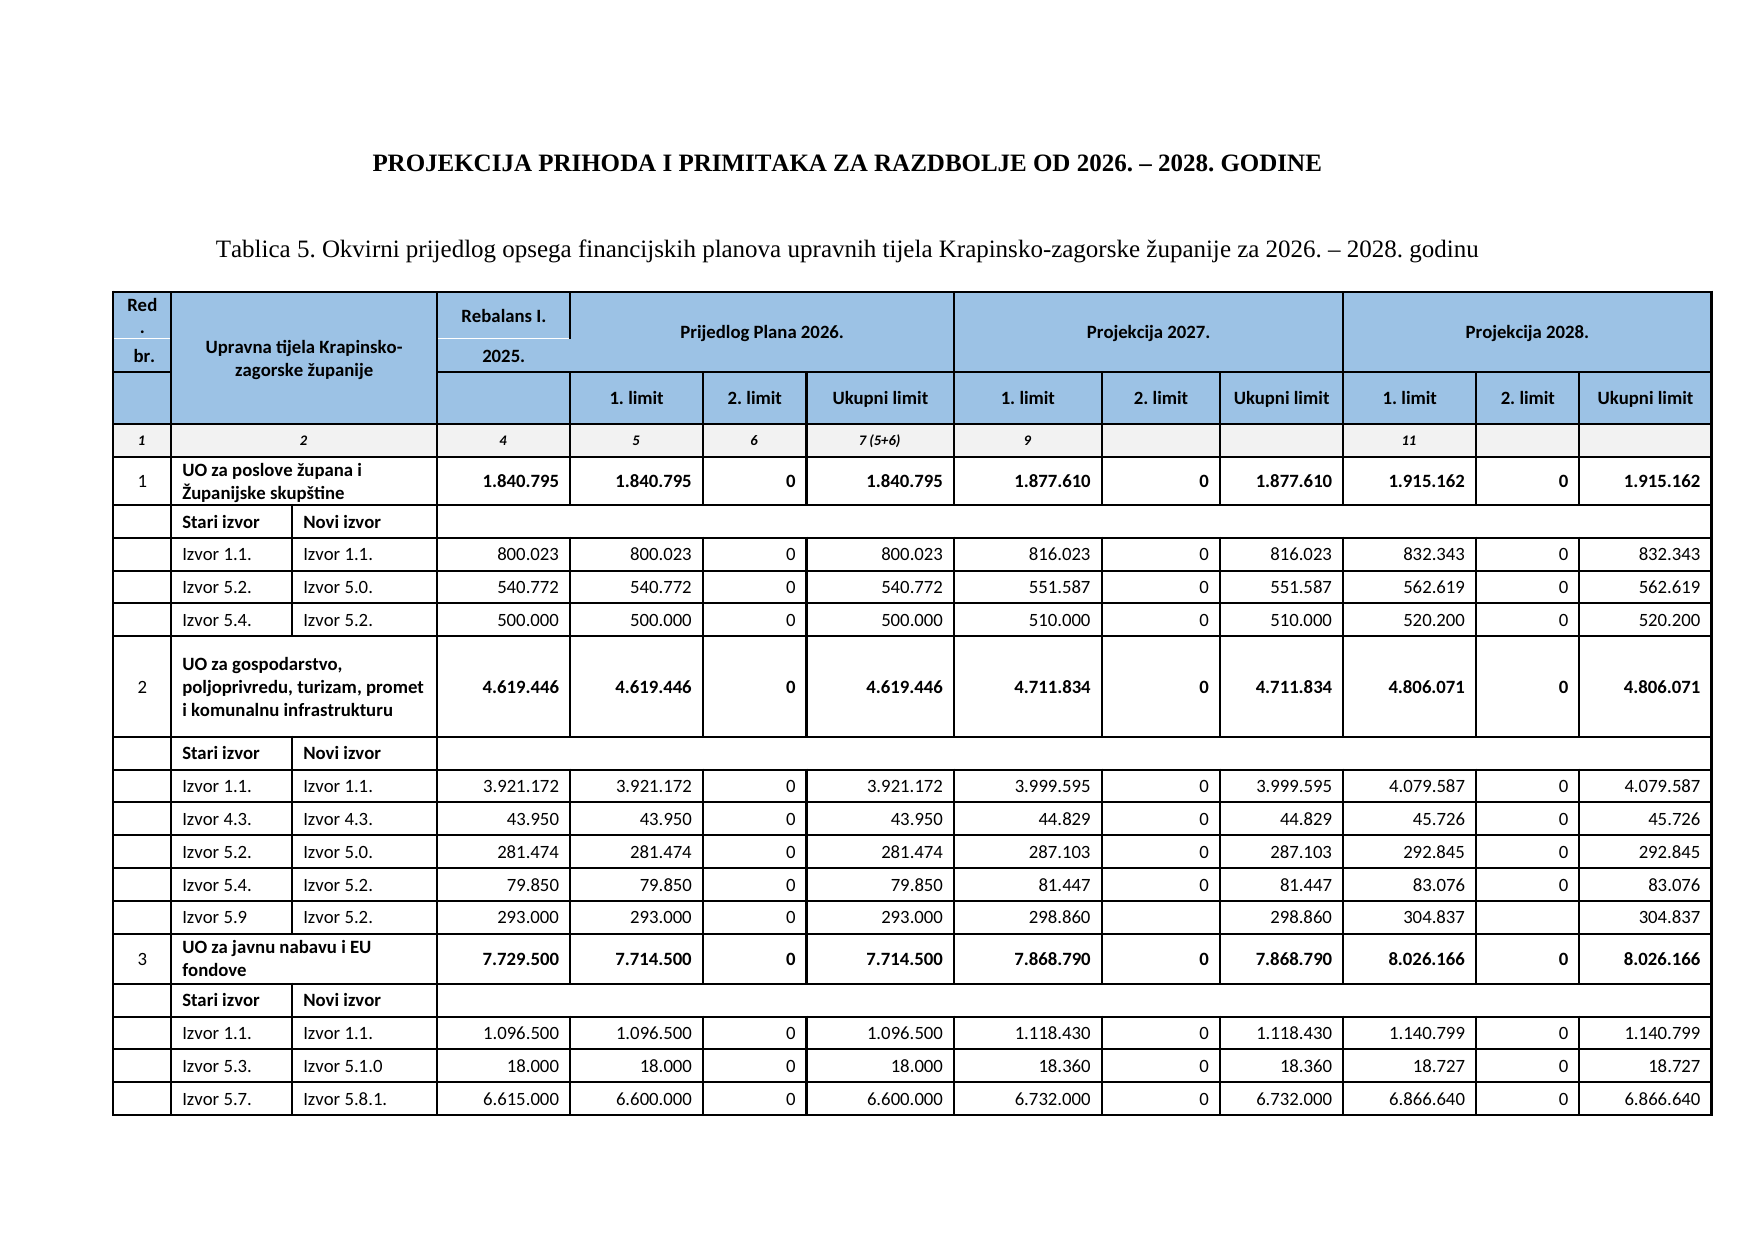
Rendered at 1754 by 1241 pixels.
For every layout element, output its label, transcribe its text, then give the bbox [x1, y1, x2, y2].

table_cell 6 [704, 425, 805, 456]
table_cell 510.000 [1221, 604, 1342, 635]
table_cell 43.950 [808, 803, 953, 834]
table_cell 551.587 [955, 572, 1101, 602]
table_cell 18.727 [1580, 1050, 1710, 1081]
table_cell 293.000 [438, 902, 569, 932]
table_cell 1.140.799 [1344, 1018, 1475, 1048]
table_cell Izvor 4.3. [172, 803, 291, 834]
table_cell 6.866.640 [1344, 1083, 1475, 1114]
table_cell 2. limit [704, 373, 805, 423]
table_cell 0 [1103, 458, 1219, 504]
table_cell 0 [704, 1018, 805, 1048]
table_cell Novi izvor [293, 985, 436, 1016]
table_cell Izvor 5.2. [172, 572, 291, 602]
table_cell 520.200 [1580, 604, 1710, 635]
table_cell 292.845 [1580, 836, 1710, 867]
table_cell 6.866.640 [1580, 1083, 1710, 1114]
table_cell 81.447 [955, 869, 1101, 900]
table_cell 0 [1103, 935, 1219, 983]
table_cell Izvor 5.0. [293, 836, 436, 867]
table_cell 1.840.795 [438, 458, 569, 504]
table_cell 0 [704, 1050, 805, 1081]
table_cell Izvor 5.9 [172, 902, 291, 932]
table_cell 1.118.430 [955, 1018, 1101, 1048]
table_cell [114, 539, 170, 569]
table_cell 540.772 [808, 572, 953, 602]
table_cell [1477, 425, 1578, 456]
table_cell 0 [704, 572, 805, 602]
table_cell [1103, 425, 1219, 456]
table_cell 4.711.834 [955, 637, 1101, 736]
table_cell 8.026.166 [1580, 935, 1710, 983]
table_cell 293.000 [808, 902, 953, 932]
table_cell 4.619.446 [808, 637, 953, 736]
table_cell 7.868.790 [955, 935, 1101, 983]
table_cell 18.360 [1221, 1050, 1342, 1081]
table_cell 6.600.000 [808, 1083, 953, 1114]
table_cell Izvor 5.7. [172, 1083, 291, 1114]
table_cell 0 [1477, 604, 1578, 635]
table_cell 0 [1477, 1083, 1578, 1114]
table_cell 4.806.071 [1344, 637, 1475, 736]
table_cell 18.360 [955, 1050, 1101, 1081]
table_cell 4.711.834 [1221, 637, 1342, 736]
table_cell UO za poslove župana i Županijske skupštine [172, 458, 436, 504]
table_cell 0 [1103, 869, 1219, 900]
table_cell Izvor 5.2. [293, 604, 436, 635]
table_cell 0 [1103, 539, 1219, 569]
table_cell 0 [1477, 836, 1578, 867]
table_cell 4.619.446 [438, 637, 569, 736]
table_cell Novi izvor [293, 738, 436, 768]
table_cell 0 [704, 771, 805, 801]
table_cell 0 [704, 869, 805, 900]
table_cell Novi izvor [293, 506, 436, 537]
table_cell 540.772 [571, 572, 702, 602]
table_cell 7.729.500 [438, 935, 569, 983]
table_cell 0 [1477, 458, 1578, 504]
table_cell 0 [704, 902, 805, 932]
table_cell 2 [172, 425, 436, 456]
table_cell 2025. [438, 339, 570, 371]
table_cell Izvor 5.2. [293, 902, 436, 932]
table_cell 1.915.162 [1344, 458, 1475, 504]
table_cell Stari izvor [172, 506, 291, 537]
table_cell 4.806.071 [1580, 637, 1710, 736]
table_cell 6.600.000 [571, 1083, 702, 1114]
table_cell 540.772 [438, 572, 569, 602]
table_cell 2. limit [1477, 373, 1578, 423]
table_cell 292.845 [1344, 836, 1475, 867]
table_cell Ukupni limit [1221, 373, 1342, 423]
table_cell 44.829 [955, 803, 1101, 834]
table_cell 0 [1103, 572, 1219, 602]
table_cell 293.000 [571, 902, 702, 932]
table_cell 0 [1103, 836, 1219, 867]
table_header Projekcija 2027. [955, 293, 1342, 371]
table_cell 0 [1103, 1083, 1219, 1114]
table_cell 0 [704, 539, 805, 569]
table_cell 0 [1477, 803, 1578, 834]
table_cell [1103, 902, 1219, 932]
table_cell 45.726 [1580, 803, 1710, 834]
table_header Upravna tijela Krapinsko-zagorske županije [172, 293, 436, 423]
table_cell 1.840.795 [808, 458, 953, 504]
table_cell Ukupni limit [808, 373, 953, 423]
table_cell 83.076 [1344, 869, 1475, 900]
table_cell [114, 373, 170, 423]
table_cell 1.096.500 [808, 1018, 953, 1048]
table_cell [114, 572, 170, 602]
table_cell 298.860 [955, 902, 1101, 932]
table_cell 44.829 [1221, 803, 1342, 834]
table_cell 1. limit [955, 373, 1101, 423]
table_cell 3.999.595 [955, 771, 1101, 801]
table_cell Izvor 5.2. [293, 869, 436, 900]
table_cell 18.727 [1344, 1050, 1475, 1081]
table_cell 832.343 [1580, 539, 1710, 569]
table_cell [114, 1018, 170, 1048]
table_cell 520.200 [1344, 604, 1475, 635]
table_cell [114, 1083, 170, 1114]
table_cell [114, 771, 170, 801]
table_cell 2 [114, 637, 170, 736]
table_cell 562.619 [1580, 572, 1710, 602]
table_cell Izvor 4.3. [293, 803, 436, 834]
table_cell [114, 836, 170, 867]
table_cell 500.000 [808, 604, 953, 635]
table_cell 4 [438, 425, 569, 456]
table_cell Izvor 5.3. [172, 1050, 291, 1081]
table_cell [1477, 902, 1578, 932]
table_cell 43.950 [438, 803, 569, 834]
table_cell Izvor 5.4. [172, 604, 291, 635]
table_cell 4.079.587 [1580, 771, 1710, 801]
table_cell 0 [1477, 637, 1578, 736]
table_cell 816.023 [1221, 539, 1342, 569]
table_cell [114, 738, 170, 768]
table_cell [114, 985, 170, 1016]
table_cell 304.837 [1580, 902, 1710, 932]
table_cell 3 [114, 935, 170, 983]
table_cell 3.921.172 [571, 771, 702, 801]
table_cell 6.615.000 [438, 1083, 569, 1114]
table_cell 2. limit [1103, 373, 1219, 423]
table_cell 1.840.795 [571, 458, 702, 504]
table_cell 0 [1477, 539, 1578, 569]
table_cell 0 [704, 836, 805, 867]
table_header Prijedlog Plana 2026. [570, 293, 953, 371]
table_cell 0 [704, 604, 805, 635]
table_cell Izvor 5.1.0 [293, 1050, 436, 1081]
table_cell Izvor 5.4. [172, 869, 291, 900]
table_cell 79.850 [571, 869, 702, 900]
table_cell 0 [704, 1083, 805, 1114]
table_cell 0 [1103, 771, 1219, 801]
table_cell [114, 803, 170, 834]
table_cell 7.714.500 [571, 935, 702, 983]
table_cell [114, 1050, 170, 1081]
table_cell 0 [704, 458, 805, 504]
table_cell 1.877.610 [1221, 458, 1342, 504]
table_cell 18.000 [808, 1050, 953, 1081]
table_cell 816.023 [955, 539, 1101, 569]
table_cell 3.999.595 [1221, 771, 1342, 801]
table_cell 304.837 [1344, 902, 1475, 932]
table_cell 18.000 [571, 1050, 702, 1081]
text Tablica 5. Okvirni prijedlog opsega financijskih planova upravnih tijela Krapinsko-zagorske županije za 2026. – 2028. godinu [112, 234, 1582, 263]
table_cell Izvor 5.0. [293, 572, 436, 602]
table_cell 9 [955, 425, 1101, 456]
table_cell [438, 985, 1710, 1016]
table_cell 79.850 [808, 869, 953, 900]
table_cell Izvor 5.8.1. [293, 1083, 436, 1114]
table_cell br. [114, 339, 170, 371]
table_cell 1.140.799 [1580, 1018, 1710, 1048]
table_header Red. [114, 293, 170, 338]
table_header Rebalans I. [438, 293, 569, 338]
table_cell 800.023 [438, 539, 569, 569]
table_cell 3.921.172 [438, 771, 569, 801]
table_cell 551.587 [1221, 572, 1342, 602]
table_cell 1.096.500 [571, 1018, 702, 1048]
table_cell 11 [1344, 425, 1475, 456]
table_cell 298.860 [1221, 902, 1342, 932]
table_cell 7 (5+6) [808, 425, 953, 456]
table_cell 0 [1477, 572, 1578, 602]
table_cell 0 [1477, 1050, 1578, 1081]
table_cell 0 [1103, 1050, 1219, 1081]
table_cell 4.619.446 [571, 637, 702, 736]
table_cell 7.714.500 [808, 935, 953, 983]
table_cell 0 [1477, 1018, 1578, 1048]
table_cell [114, 869, 170, 900]
table_cell 1. limit [1344, 373, 1475, 423]
table_cell 3.921.172 [808, 771, 953, 801]
table_cell 7.868.790 [1221, 935, 1342, 983]
table_cell 287.103 [1221, 836, 1342, 867]
table_cell Stari izvor [172, 985, 291, 1016]
table_cell [1221, 425, 1342, 456]
table_cell 83.076 [1580, 869, 1710, 900]
table_cell 562.619 [1344, 572, 1475, 602]
table_cell [114, 506, 170, 537]
table_cell 6.732.000 [955, 1083, 1101, 1114]
table_cell [1580, 425, 1710, 456]
table_cell 1. limit [571, 373, 702, 423]
table_cell 0 [1477, 771, 1578, 801]
table_cell 1.915.162 [1580, 458, 1710, 504]
table_cell Izvor 1.1. [293, 1018, 436, 1048]
table_cell 287.103 [955, 836, 1101, 867]
table_cell 500.000 [438, 604, 569, 635]
table_cell 0 [704, 935, 805, 983]
table_cell 1.096.500 [438, 1018, 569, 1048]
table_cell Izvor 1.1. [293, 539, 436, 569]
table_cell UO za javnu nabavu i EU fondove [172, 935, 436, 983]
table_header Projekcija 2028. [1344, 293, 1710, 371]
table_cell 81.447 [1221, 869, 1342, 900]
table_cell Izvor 1.1. [293, 771, 436, 801]
table_cell 8.026.166 [1344, 935, 1475, 983]
table_cell 0 [1477, 935, 1578, 983]
table_cell Izvor 1.1. [172, 1018, 291, 1048]
table_cell 45.726 [1344, 803, 1475, 834]
table_cell 79.850 [438, 869, 569, 900]
text PROJEKCIJA PRIHODA I PRIMITAKA ZA RAZDBOLJE OD 2026. – 2028. GODINE [112, 148, 1582, 176]
table_cell Stari izvor [172, 738, 291, 768]
table_cell 0 [1103, 1018, 1219, 1048]
table_cell 6.732.000 [1221, 1083, 1342, 1114]
table_cell 832.343 [1344, 539, 1475, 569]
table_cell 1 [114, 425, 170, 456]
table_cell 5 [571, 425, 702, 456]
table_cell Ukupni limit [1580, 373, 1710, 423]
table_cell 281.474 [438, 836, 569, 867]
table_cell 4.079.587 [1344, 771, 1475, 801]
table_cell 800.023 [808, 539, 953, 569]
table_cell 1 [114, 458, 170, 504]
table_cell 18.000 [438, 1050, 569, 1081]
table_cell Izvor 1.1. [172, 539, 291, 569]
table_cell UO za gospodarstvo, poljoprivredu, turizam, promet i komunalnu infrastrukturu [172, 637, 436, 736]
table_cell 0 [1103, 637, 1219, 736]
table_cell 0 [704, 637, 805, 736]
table_cell 800.023 [571, 539, 702, 569]
table_cell [114, 902, 170, 932]
table_cell 0 [1103, 604, 1219, 635]
table_cell 0 [1477, 869, 1578, 900]
table_cell [438, 738, 1710, 768]
table_cell 0 [704, 803, 805, 834]
table_cell [438, 506, 1710, 537]
table_cell 43.950 [571, 803, 702, 834]
table_cell 1.118.430 [1221, 1018, 1342, 1048]
table_cell [114, 604, 170, 635]
table_cell Izvor 5.2. [172, 836, 291, 867]
table_cell 510.000 [955, 604, 1101, 635]
table_cell 281.474 [571, 836, 702, 867]
table_cell [438, 373, 569, 423]
table_cell Izvor 1.1. [172, 771, 291, 801]
table_cell 1.877.610 [955, 458, 1101, 504]
table_cell 281.474 [808, 836, 953, 867]
table_cell 500.000 [571, 604, 702, 635]
table_cell 0 [1103, 803, 1219, 834]
